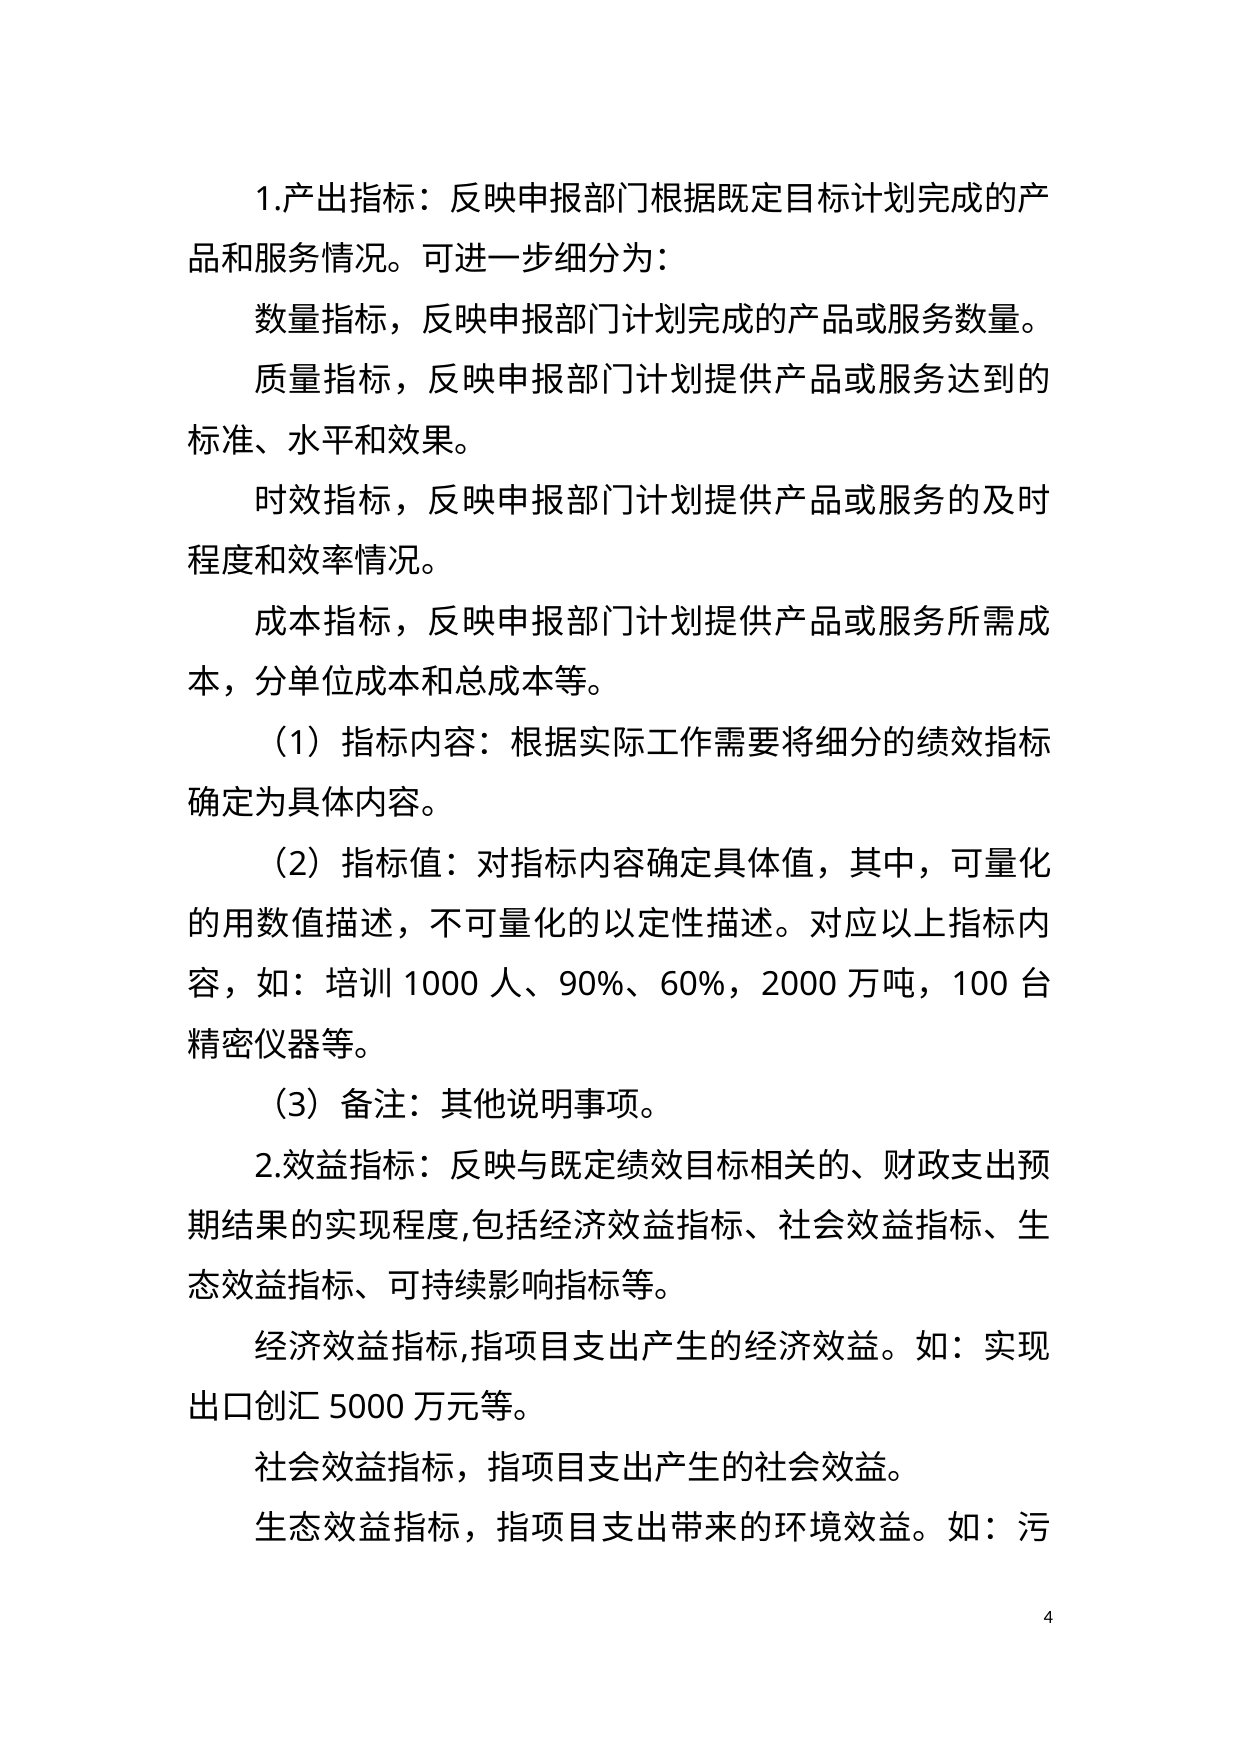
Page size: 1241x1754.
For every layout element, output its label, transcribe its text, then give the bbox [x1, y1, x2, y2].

text （3）备注：其他说明事项。 [187, 1068, 1053, 1129]
text （2）指标值：对指标内容确定具体值，其中，可量化的用数值描述，不可量化的以定性描述。对应以上指标内容，如：培训 1000 人、90%、60%，2000 万吨，100 台精密仪器等。 [187, 827, 1053, 1068]
text 经济效益指标,指项目支出产生的经济效益。如：实现出口创汇 5000 万元等。 [187, 1310, 1053, 1431]
text 质量指标，反映申报部门计划提供产品或服务达到的标准、水平和效果。 [187, 343, 1053, 464]
text 社会效益指标，指项目支出产生的社会效益。 [187, 1431, 1053, 1491]
text 数量指标，反映申报部门计划完成的产品或服务数量。 [187, 283, 1053, 343]
text 成本指标，反映申报部门计划提供产品或服务所需成本，分单位成本和总成本等。 [187, 585, 1053, 706]
text 1.产出指标：反映申报部门根据既定目标计划完成的产品和服务情况。可进一步细分为： [187, 162, 1053, 283]
text 2.效益指标：反映与既定绩效目标相关的、财政支出预期结果的实现程度,包括经济效益指标、社会效益指标、生态效益指标、可持续影响指标等。 [187, 1129, 1053, 1310]
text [187, 1491, 1053, 1552]
text 时效指标，反映申报部门计划提供产品或服务的及时程度和效率情况。 [187, 464, 1053, 585]
text （1）指标内容：根据实际工作需要将细分的绩效指标确定为具体内容。 [187, 706, 1053, 827]
